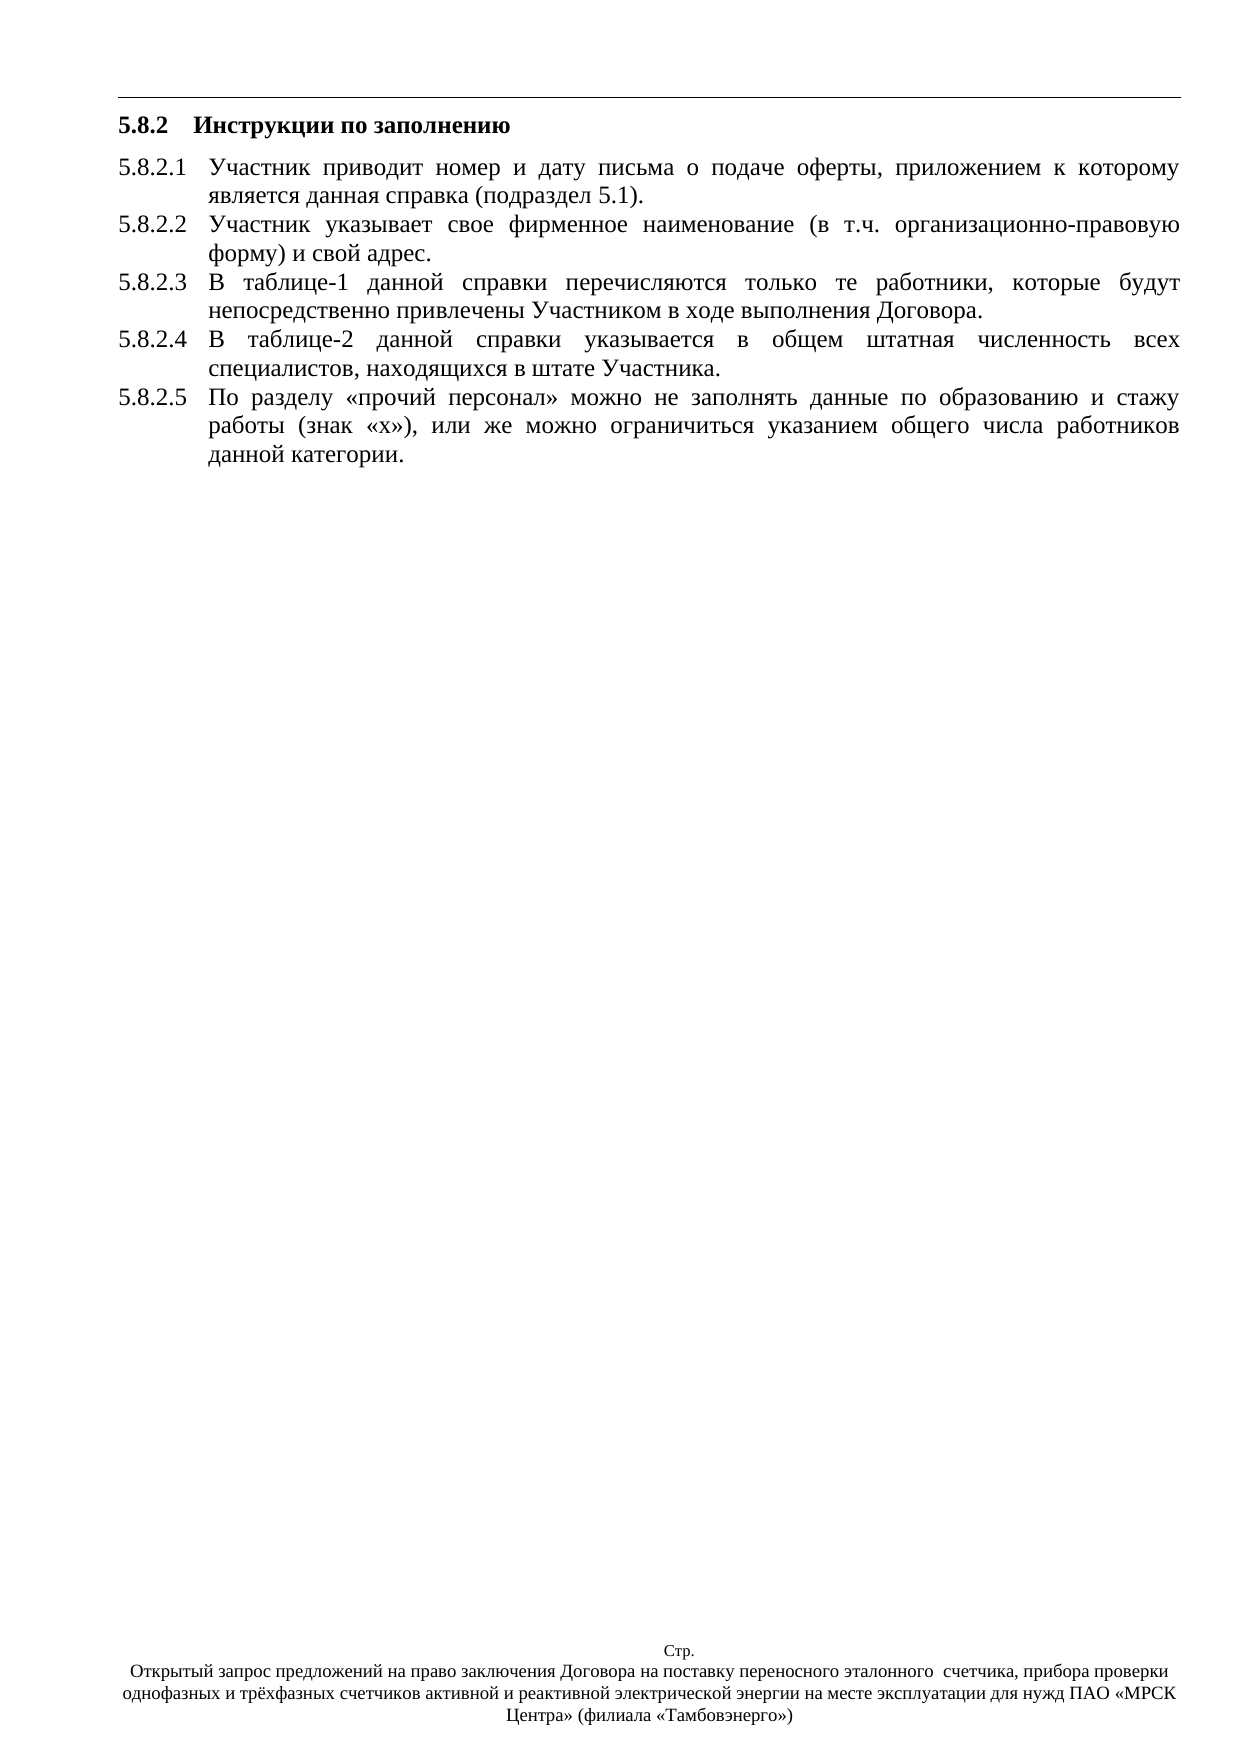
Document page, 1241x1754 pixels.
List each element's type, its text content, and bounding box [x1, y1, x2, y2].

list В таблице-1 данной справки перечисляются только те работники, которые будут непосредственно привлечены Участником в ходе выполнения Договора. [118, 267, 1181, 324]
list Участник указывает свое фирменное наименование (в т.ч. организационно-правовую форму) и свой адрес. [118, 209, 1181, 267]
list В таблице-2 данной справки указывается в общем штатная численность всех специалистов, находящихся в штате Участника. [118, 324, 1181, 382]
list Участник приводит номер и дату письма о подаче оферты, приложением к которому является данная справка (подраздел 5.1). [118, 152, 1181, 209]
subtitle Инструкции по заполнению [118, 111, 1181, 139]
list По разделу «прочий персонал» можно не заполнять данные по образованию и стажу работы (знак «х»), или же можно ограничиться указанием общего числа работников данной категории. [118, 382, 1181, 468]
